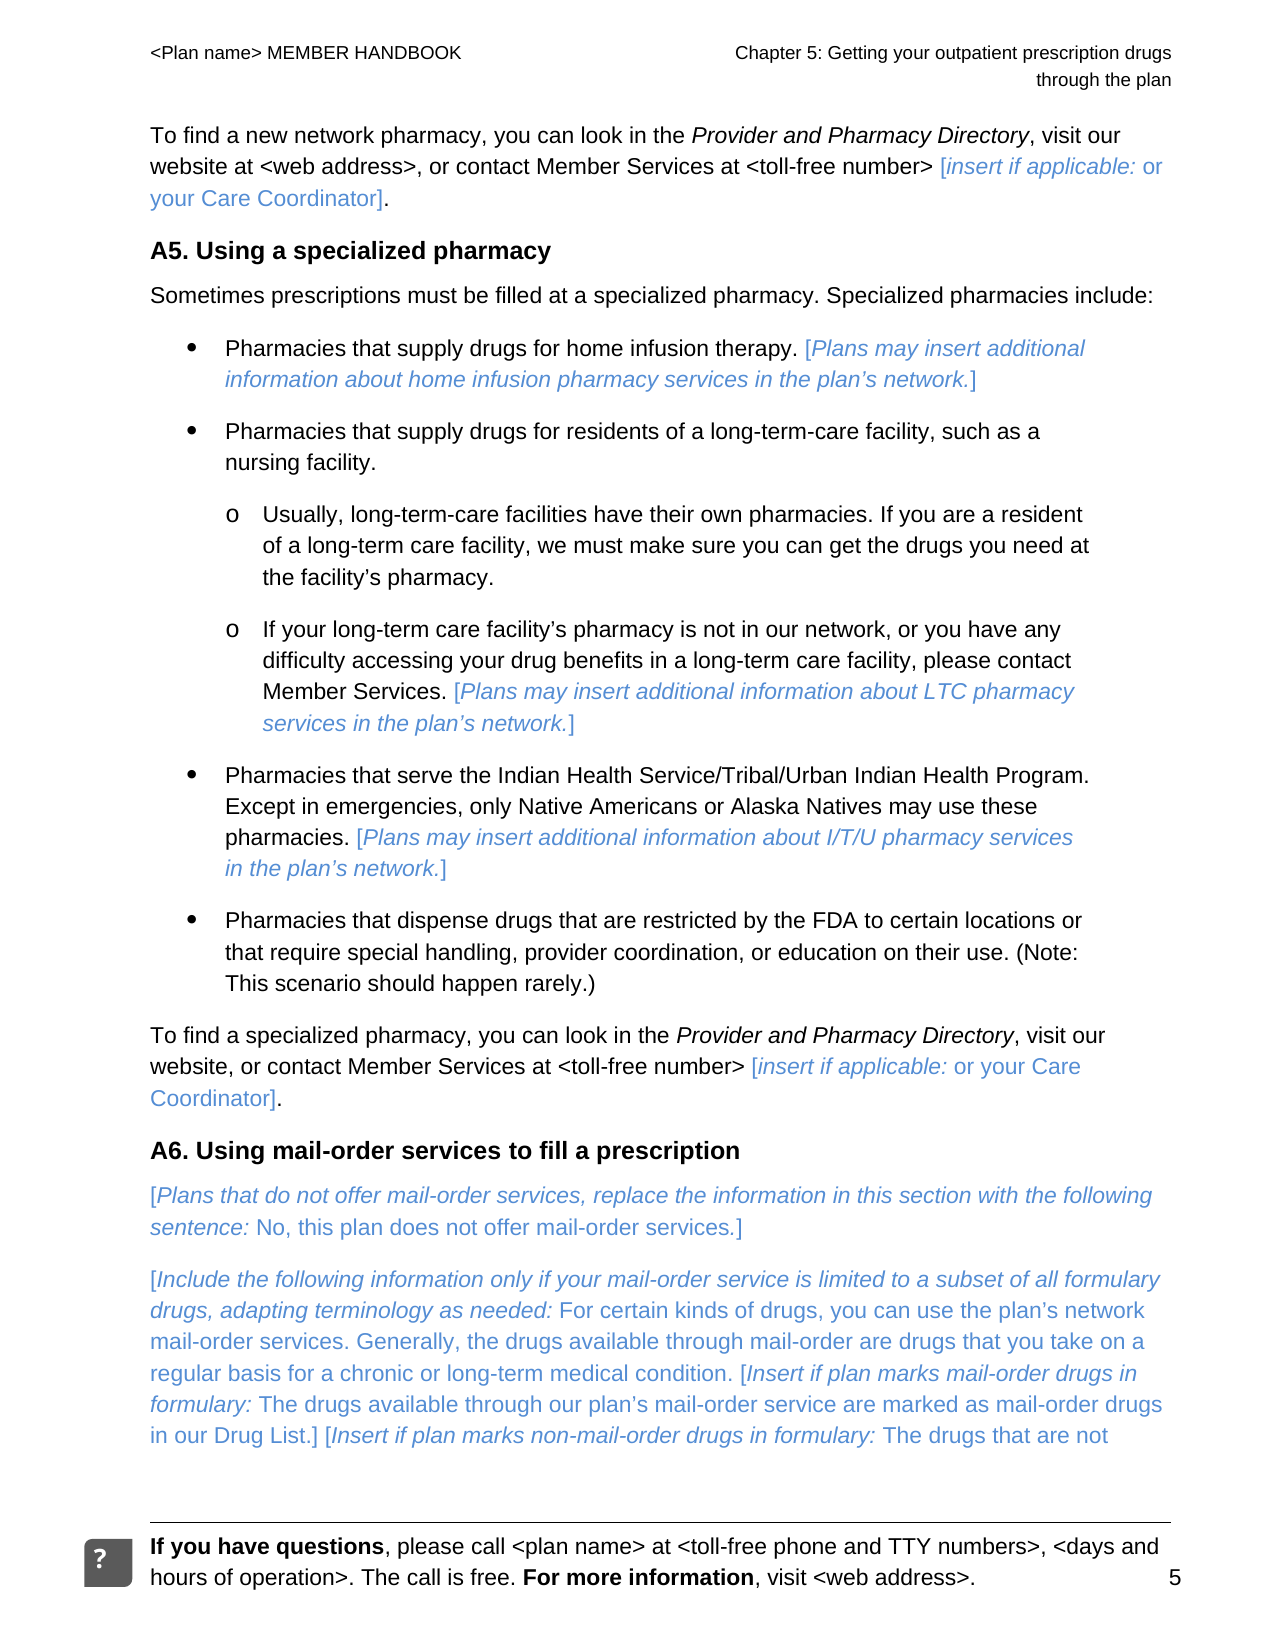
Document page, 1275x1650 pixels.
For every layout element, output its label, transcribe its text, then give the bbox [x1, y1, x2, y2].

list To find a specialized pharmacy, you can look in the Provider and Pharmacy Directory, visit our website, or contact Member Services at <toll-free number> [insert if applicable: or your Care Coordinator]. [150, 1018, 1171, 1112]
text Sometimes prescriptions must be filled at a specialized pharmacy. Specialized pharmacies include: [150, 279, 1171, 310]
list Pharmacies that serve the Indian Health Service/Tribal/Urban Indian Health Program. Except in emergencies, only Native Americans or Alaska Natives may use these pharmacies. [Plans may insert additional information about I/T/U pharmacy services in the plan’s network.] [187, 758, 1096, 883]
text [150, 1262, 1171, 1450]
text [Plans that do not offer mail-order services, replace the information in this section with the following sentence: No, this plan does not offer mail-order services.] [150, 1179, 1171, 1241]
subtitle A5. Using a specialized pharmacy [150, 233, 1096, 266]
list Usually, long-term-care facilities have their own pharmacies. If you are a resident of a long-term care facility, we must make sure you can get the drugs you need at the facility’s pharmacy. [225, 498, 1096, 591]
list Pharmacies that dispense drugs that are restricted by the FDA to certain locations or that require special handling, provider coordination, or education on their use. (Note: This scenario should happen rarely.) [187, 904, 1096, 998]
subtitle A6. Using mail-order services to fill a prescription [150, 1133, 1096, 1166]
list Pharmacies that supply drugs for home infusion therapy. [Plans may insert additional information about home infusion pharmacy services in the plan’s network.] [187, 331, 1096, 393]
list If your long-term care facility’s pharmacy is not in our network, or you have any difficulty accessing your drug benefits in a long-term care facility, please contact Member Services. [Plans may insert additional information about LTC pharmacy services in the plan’s network.] [225, 612, 1096, 737]
list Pharmacies that supply drugs for residents of a long-term-care facility, such as a nursing facility. [187, 414, 1096, 477]
list To find a new network pharmacy, you can look in the Provider and Pharmacy Directory, visit our website at <web address>, or contact Member Services at <toll-free number> [insert if applicable: or your Care Coordinator]. [150, 118, 1171, 212]
